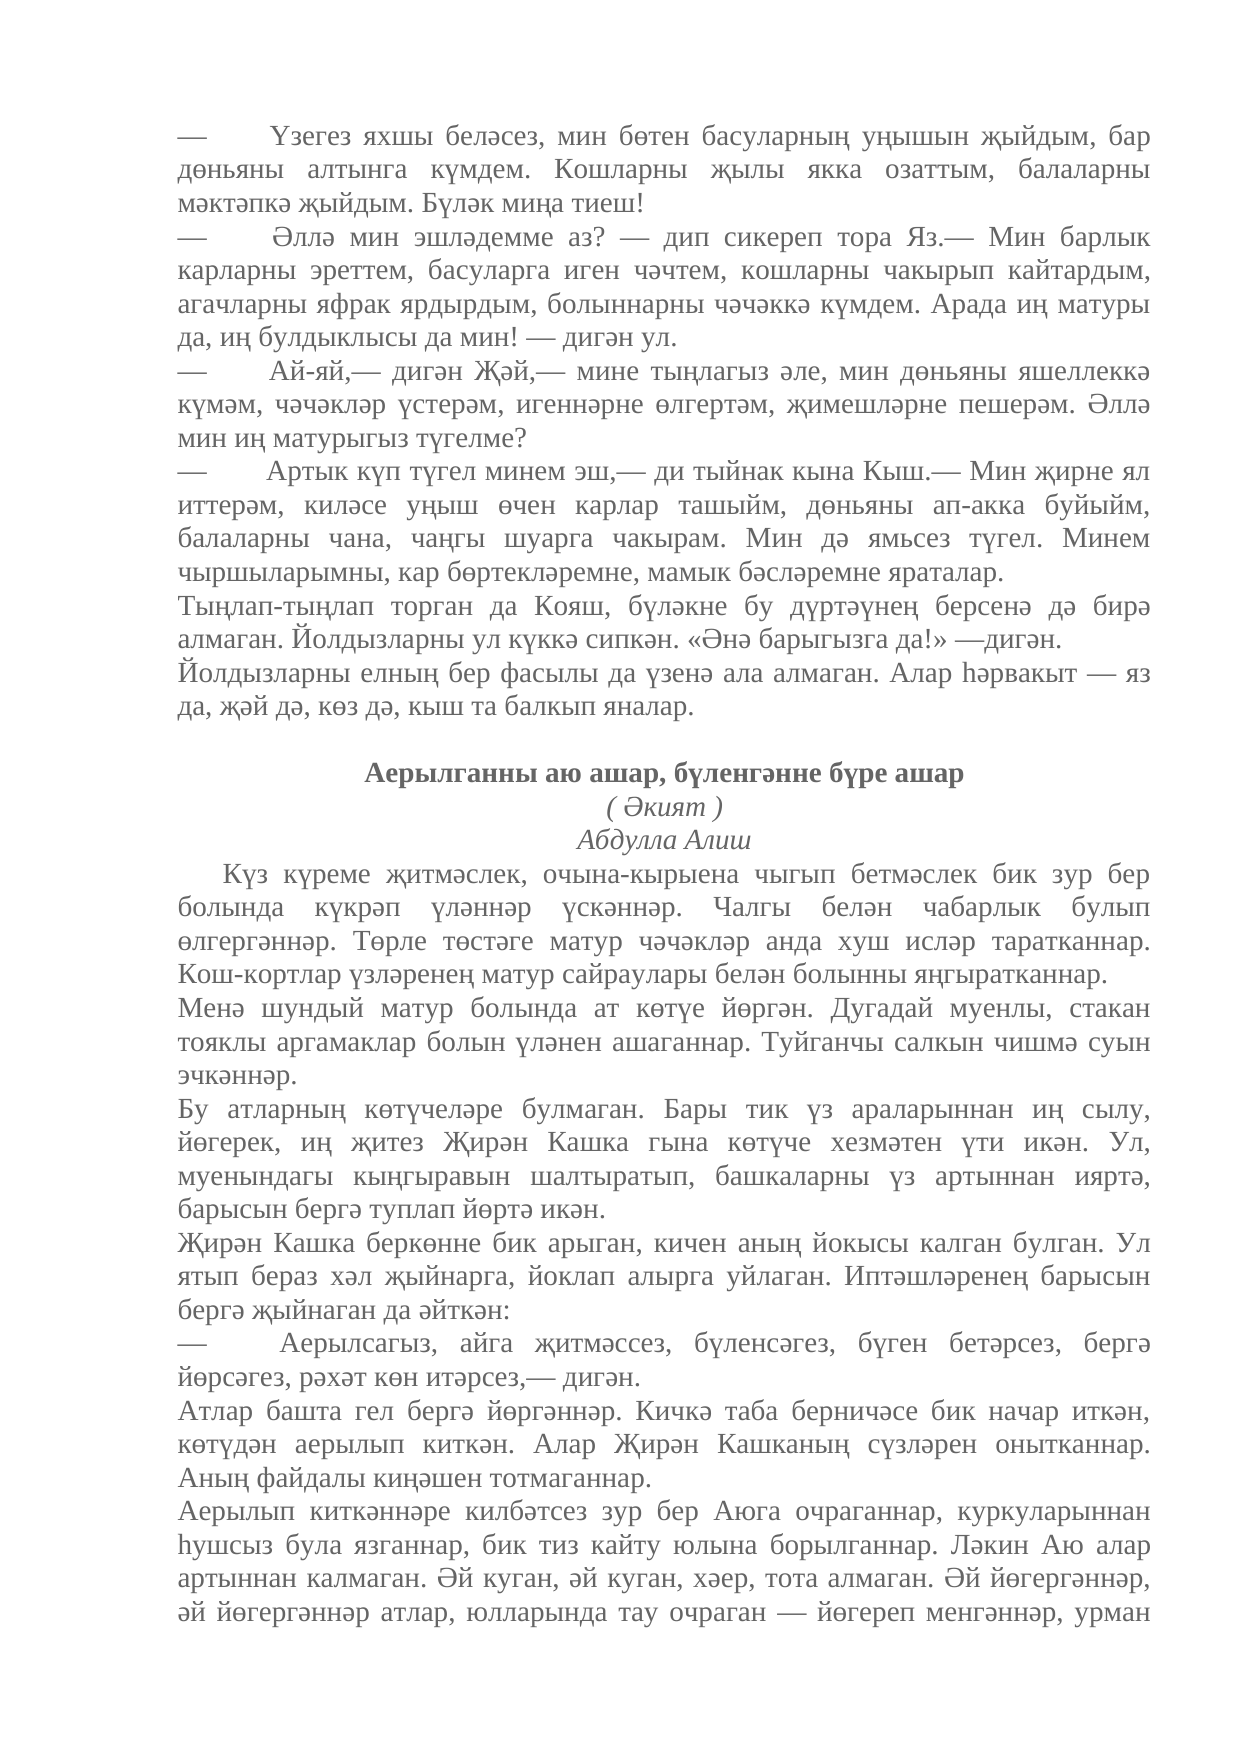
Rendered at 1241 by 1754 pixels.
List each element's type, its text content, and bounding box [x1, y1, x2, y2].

text ( Әкият ) [177, 789, 1152, 822]
text Җирән Кашка беркөнне бик арыган, кичен аның йокысы калган булган. Ул ятып бераз хәл җыйнарга, йоклап алырга уйлаган. Иптәшләренең барысын бергә җыйнаган да әйткән: [177, 1225, 1152, 1326]
text — Артык күп түгел минем эш,— ди тыйнак кына Кыш.— Мин җирне ял иттерәм, киләсе уңыш өчен карлар ташыйм, дөньяны ап-акка буйыйм, балаларны чана, чаңгы шуарга чакырам. Мин дә ямьсез түгел. Минем чыршыларымны, кар бөртекләремне, мамык бәсләремне яраталар. [177, 453, 1152, 588]
text — Үзегез яхшы беләсез, мин бөтен басуларның уңышын җыйдым, бар дөньяны алтынга күмдем. Кошларны җылы якка озаттым, балаларны мәктәпкә җыйдым. Бүләк миңа тиеш! [177, 118, 1152, 219]
text Атлар башта гел бергә йөргәннәр. Кичкә таба берничәсе бик начар иткән, көтүдән аерылып киткән. Алар Җирән Кашканың сүзләрен онытканнар. Аның файдалы киңәшен тотмаганнар. [177, 1393, 1152, 1493]
text — Әллә мин эшләдемме аз? — дип сикереп тора Яз.— Мин барлык карларны эреттем, басуларга иген чәчтем, кошларны чакырып кайтардым, агачларны яфрак ярдырдым, болыннарны чәчәккә күмдем. Арада иң матуры да, иң булдыклысы да мин! — дигән ул. [177, 219, 1152, 353]
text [177, 1493, 1152, 1627]
text Абдулла Алиш [177, 822, 1152, 856]
text — Ай-яй,— дигән Җәй,— мине тыңлагыз әле, мин дөньяны яшеллеккә күмәм, чәчәкләр үстерәм, игеннәрне өлгертәм, җимешләрне пешерәм. Әллә мин иң матурыгыз түгелме? [177, 353, 1152, 453]
text Йолдызларны елның бер фасылы да үзенә ала алмаган. Алар һәрвакыт — яз да, җәй дә, көз дә, кыш та балкып яналар. [177, 655, 1152, 722]
text Күз күреме җитмәслек, очына-кырыена чыгып бетмәслек бик зур бер болында күкрәп үләннәр үскәннәр. Чалгы белән чабарлык булып өлгергәннәр. Төрле төстәге матур чәчәкләр анда хуш исләр таратканнар. Кош-кортлар үзләренең матур сайраулары белән болынны яңгыратканнар. [177, 856, 1152, 990]
text Менә шундый матур болында ат көтүе йөргән. Дугадай муенлы, стакан тояклы аргамаклар болын үләнен ашаганнар. Туйганчы салкын чишмә суын эчкәннәр. [177, 990, 1152, 1091]
text — Аерылсагыз, айга җитмәссез, бүленсәгез, бүген бетәрсез, бергә йөрсәгез, рәхәт көн итәрсез,— дигән. [177, 1326, 1152, 1393]
text Тыңлап-тыңлап торган да Кояш, бүләкне бу дүртәүнең берсенә дә бирә алмаган. Йолдызларны ул күккә сипкән. «Әнә барыгызга да!» —дигән. [177, 588, 1152, 655]
text Бу атларның көтүчеләре булмаган. Бары тик үз араларыннан иң сылу, йөгерек, иң җитез Җирән Кашка гына көтүче хезмәтен үти икән. Ул, муенындагы кыңгыравын шалтыратып, башкаларны үз артыннан ияртә, барысын бергә туплап йөртә икән. [177, 1091, 1152, 1225]
text Аерылганны аю ашар, бүленгәнне бүре ашар [177, 755, 1152, 789]
